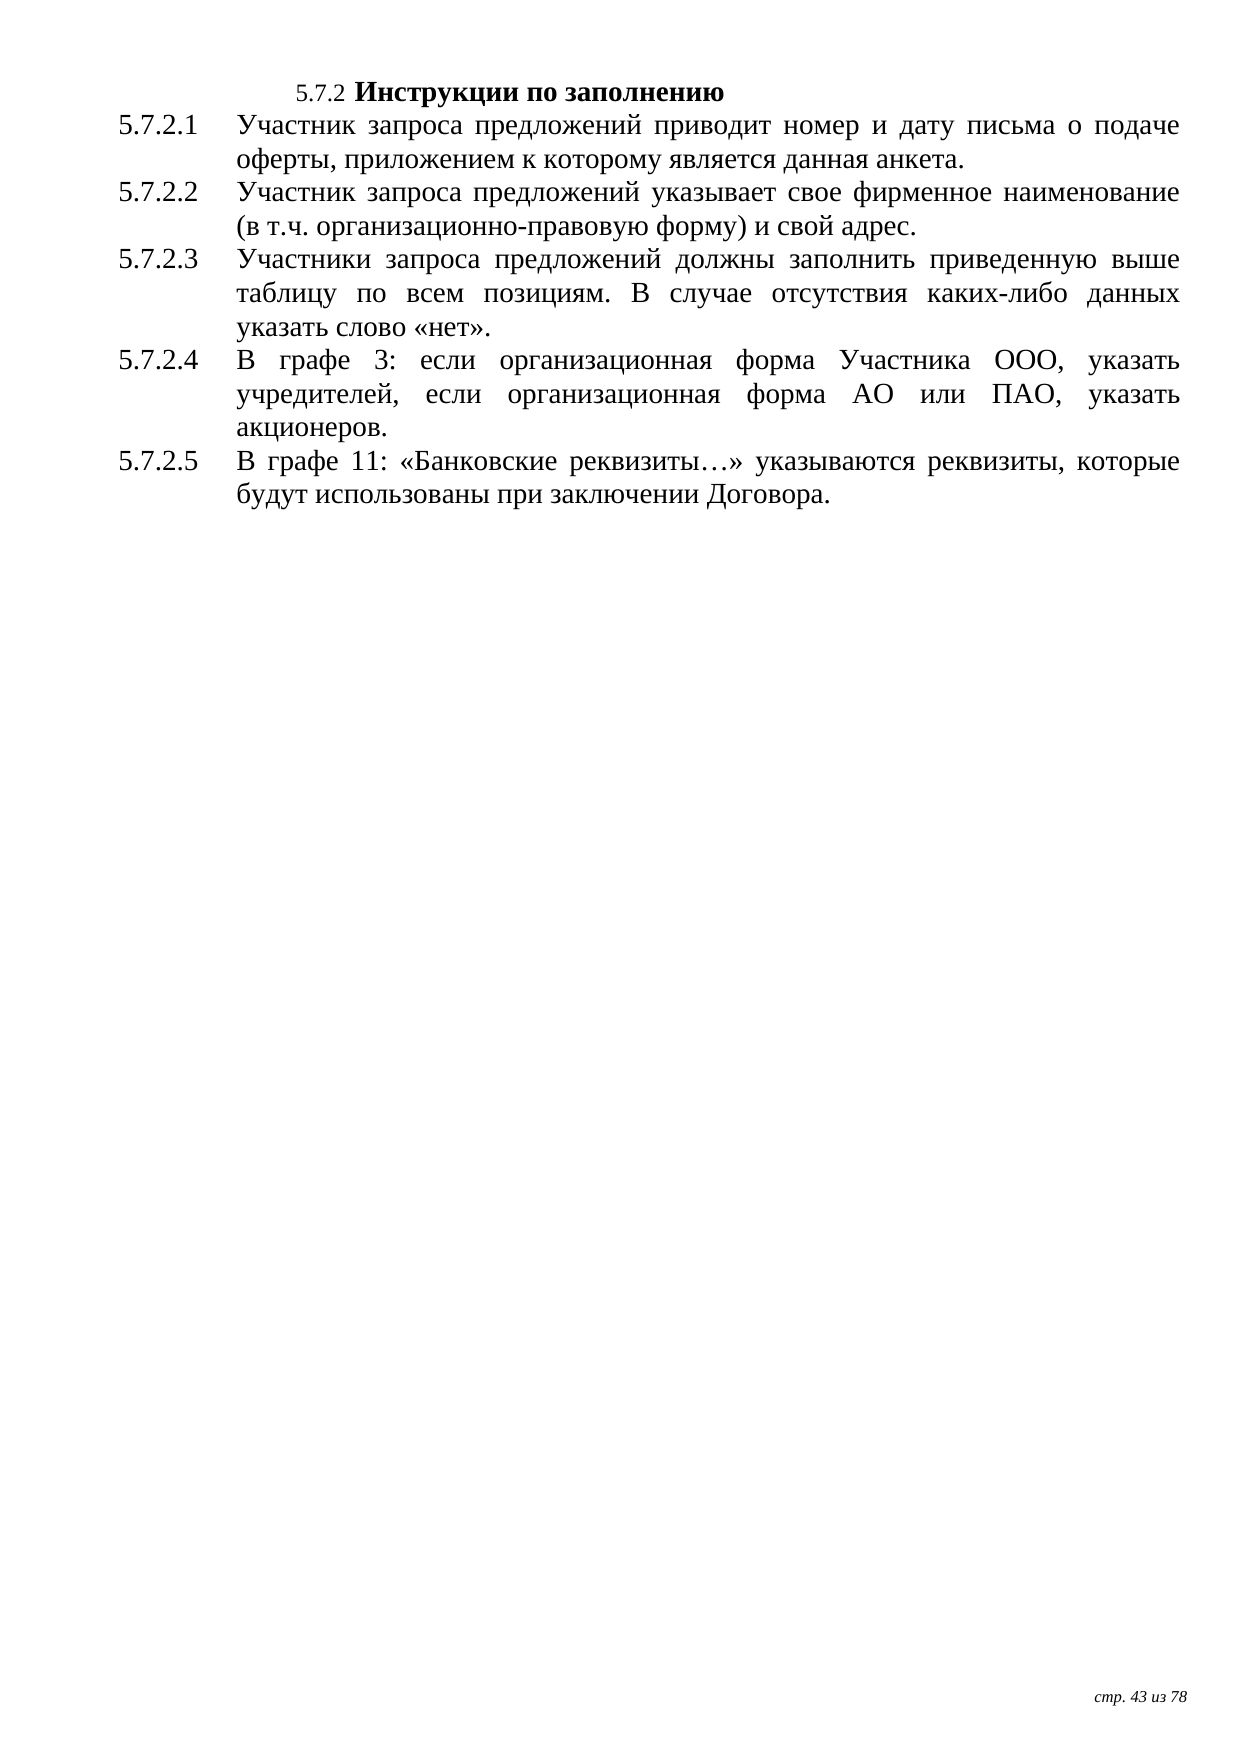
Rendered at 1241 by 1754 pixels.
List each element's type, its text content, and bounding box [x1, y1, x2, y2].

text Участник запроса предложений приводит номер и дату письма о подаче оферты, приложением к которому является данная анкета. [118, 107, 1181, 174]
text Участники запроса предложений должны заполнить приведенную выше таблицу по всем позициям. В случае отсутствия каких-либо данных указать слово «нет». [118, 242, 1181, 342]
text Инструкции по заполнению [236, 74, 1181, 107]
text Участник запроса предложений указывает свое фирменное наименование (в т.ч. организационно-правовую форму) и свой адрес. [118, 174, 1181, 242]
text В графе 11: «Банковские реквизиты…» указываются реквизиты, которые будут использованы при заключении Договора. [118, 443, 1181, 510]
text В графе 3: если организационная форма Участника ООО, указать учредителей, если организационная форма АО или ПАО, указать акционеров. [118, 342, 1181, 443]
